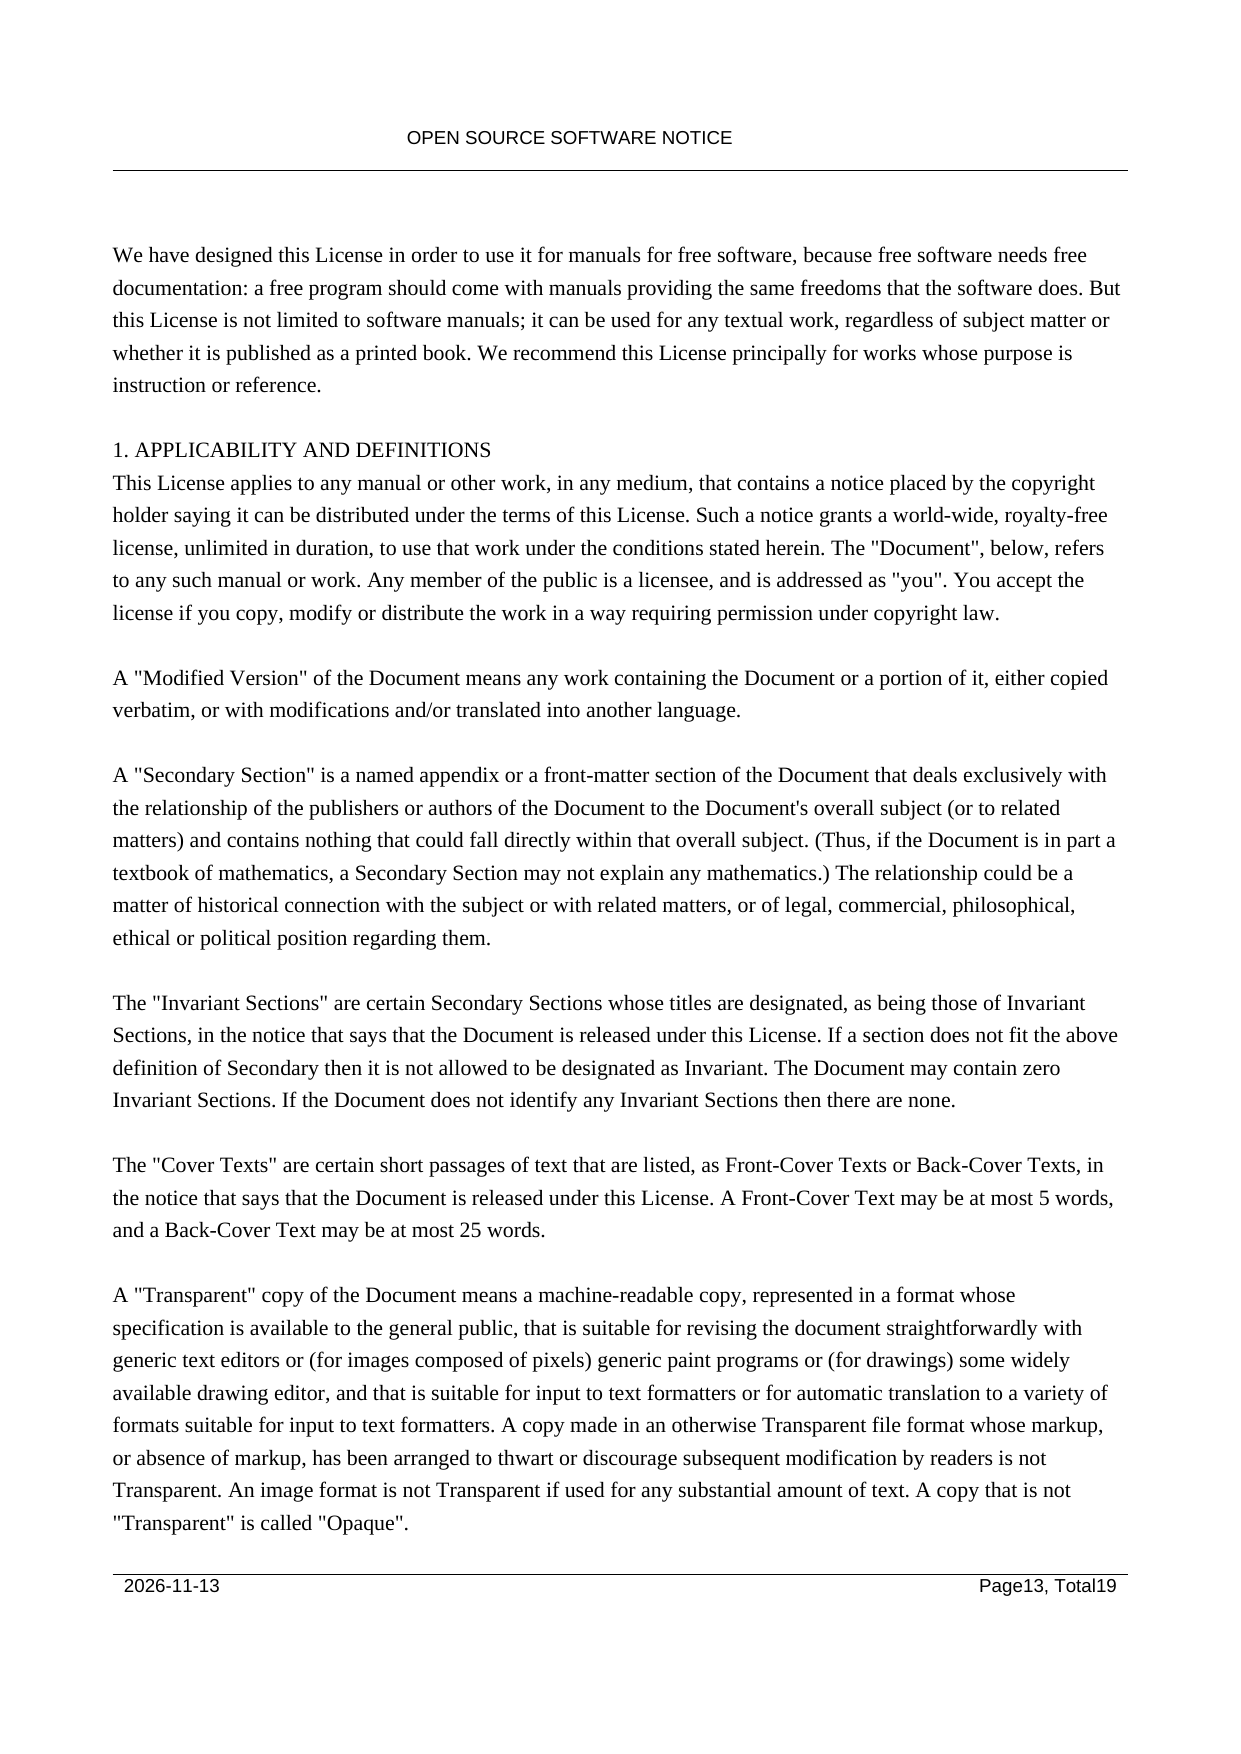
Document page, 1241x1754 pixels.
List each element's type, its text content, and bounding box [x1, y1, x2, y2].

text A "Modified Version" of the Document means any work containing the Document or a portion of it, either copied verbatim, or with modifications and/or translated into another language. [112, 661, 1128, 726]
text This License applies to any manual or other work, in any medium, that contains a notice placed by the copyright holder saying it can be distributed under the terms of this License. Such a notice grants a world-wide, royalty-free license, unlimited in duration, to use that work under the conditions stated herein. The "Document", below, refers to any such manual or work. Any member of the public is a licensee, and is addressed as "you". You accept the license if you copy, modify or distribute the work in a way requiring permission under copyright law. [112, 466, 1128, 629]
text 1. APPLICABILITY AND DEFINITIONS [112, 434, 1128, 466]
text We have designed this License in order to use it for manuals for free software, because free software needs free documentation: a free program should come with manuals providing the same freedoms that the software does. But this License is not limited to software manuals; it can be used for any textual work, regardless of subject matter or whether it is published as a printed book. We recommend this License principally for works whose purpose is instruction or reference. [112, 239, 1128, 401]
text The "Invariant Sections" are certain Secondary Sections whose titles are designated, as being those of Invariant Sections, in the notice that says that the Document is released under this License. If a section does not fit the above definition of Secondary then it is not allowed to be designated as Invariant. The Document may contain zero Invariant Sections. If the Document does not identify any Invariant Sections then there are none. [112, 986, 1128, 1116]
text A "Secondary Section" is a named appendix or a front-matter section of the Document that deals exclusively with the relationship of the publishers or authors of the Document to the Document's overall subject (or to related matters) and contains nothing that could fall directly within that overall subject. (Thus, if the Document is in part a textbook of mathematics, a Secondary Section may not explain any mathematics.) The relationship could be a matter of historical connection with the subject or with related matters, or of legal, commercial, philosophical, ethical or political position regarding them. [112, 759, 1128, 954]
text A "Transparent" copy of the Document means a machine-readable copy, represented in a format whose specification is available to the general public, that is suitable for revising the document straightforwardly with generic text editors or (for images composed of pixels) generic paint programs or (for drawings) some widely available drawing editor, and that is suitable for input to text formatters or for automatic translation to a variety of formats suitable for input to text formatters. A copy made in an otherwise Transparent file format whose markup, or absence of markup, has been arranged to thwart or discourage subsequent modification by readers is not Transparent. An image format is not Transparent if used for any substantial amount of text. A copy that is not "Transparent" is called "Opaque". [112, 1279, 1128, 1539]
text The "Cover Texts" are certain short passages of text that are listed, as Front-Cover Texts or Back-Cover Texts, in the notice that says that the Document is released under this License. A Front-Cover Text may be at most 5 words, and a Back-Cover Text may be at most 25 words. [112, 1149, 1128, 1246]
